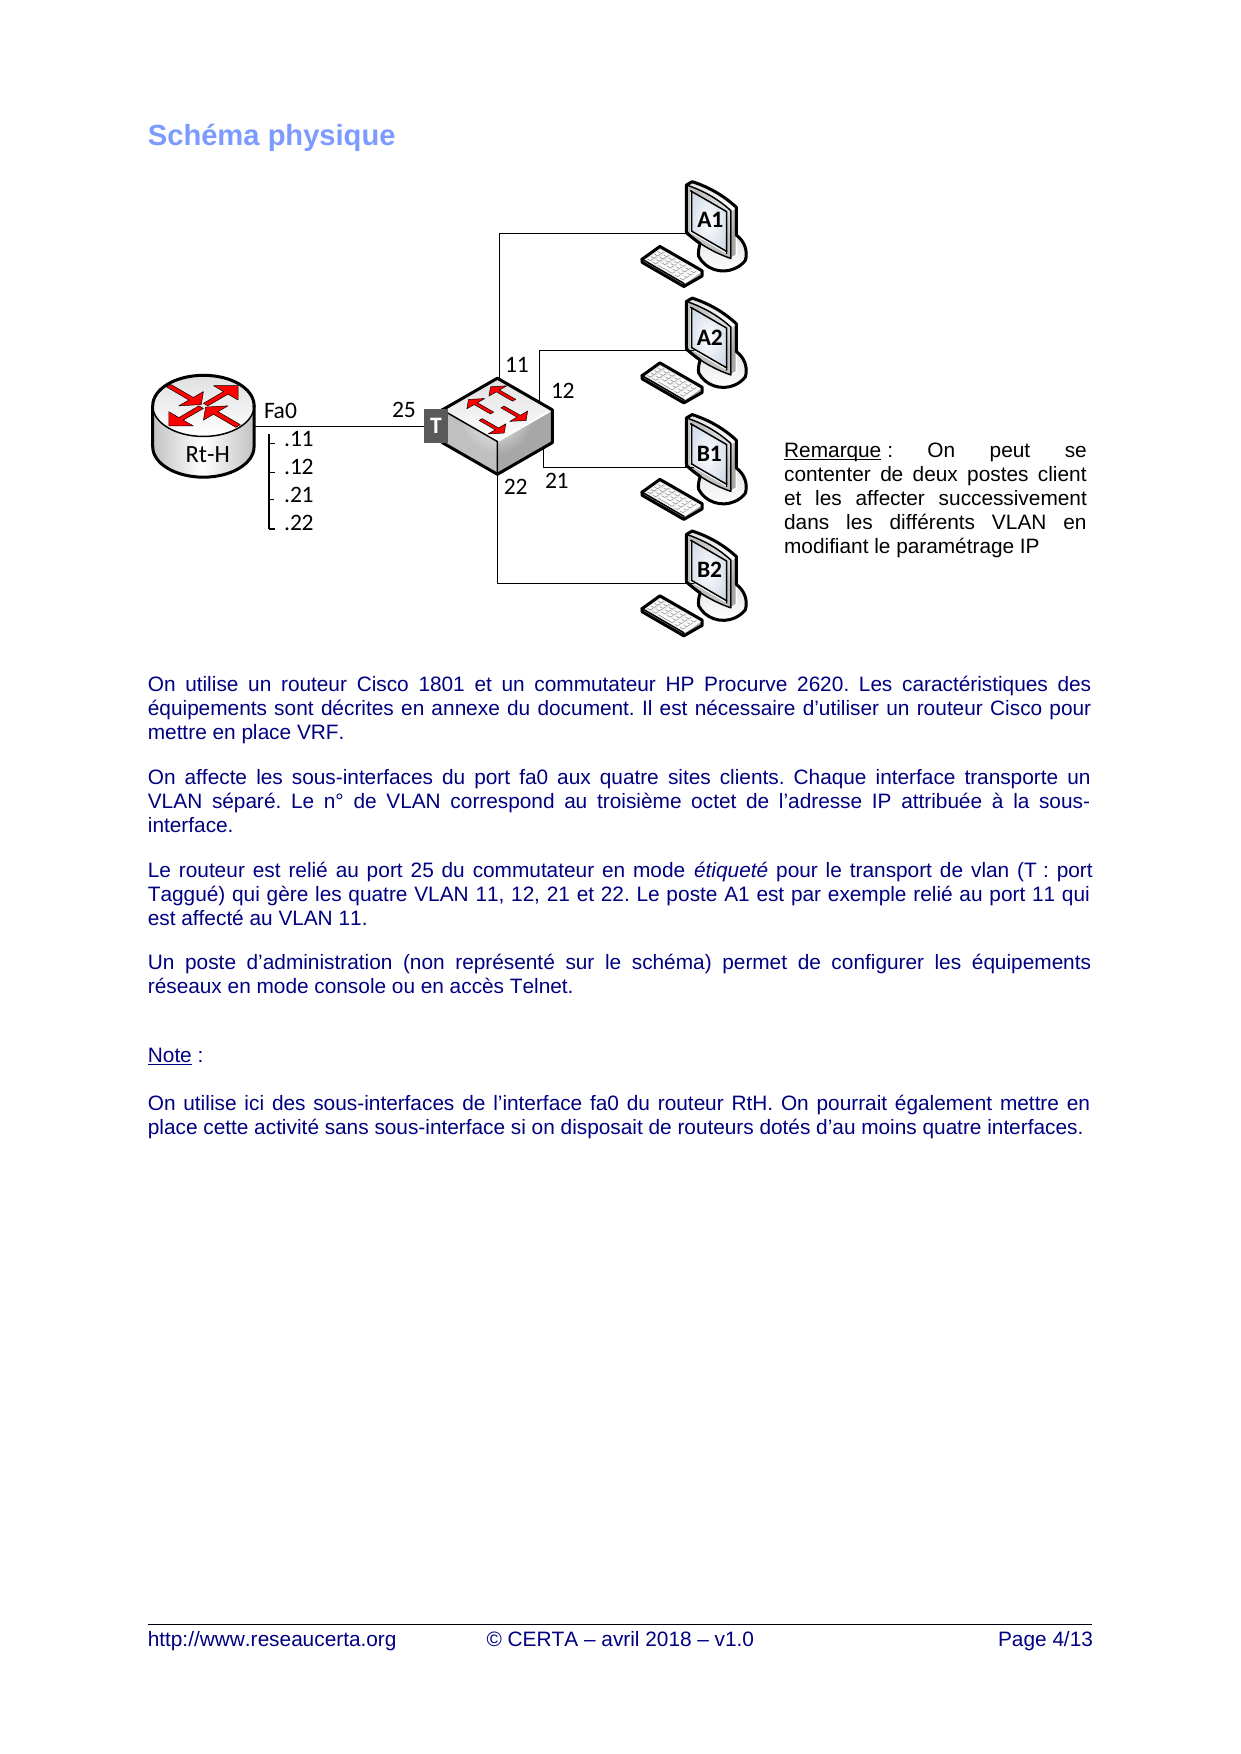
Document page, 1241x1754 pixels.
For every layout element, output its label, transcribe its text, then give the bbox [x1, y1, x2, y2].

text On affecte les sous-interfaces du port fa0 aux quatre sites clients. Chaque interface transporte un VLAN séparé. Le n° de VLAN correspond au troisième octet de l’adresse IP attribuée à la sous-interface. [148, 765, 1092, 837]
text Schéma physique [148, 118, 1092, 152]
text On utilise un routeur Cisco 1801 et un commutateur HP Procurve 2620. Les caractéristiques des équipements sont décrites en annexe du document. Il est nécessaire d’utiliser un routeur Cisco pour mettre en place VRF. [148, 672, 1092, 744]
text Note : [148, 1043, 1092, 1067]
text On utilise ici des sous-interfaces de l’interface fa0 du routeur RtH. On pourrait également mettre en place cette activité sans sous-interface si on disposait de routeurs dotés d’au moins quatre interfaces. [148, 1091, 1092, 1139]
text Le routeur est relié au port 25 du commutateur en mode étiqueté pour le transport de vlan (T : port Taggué) qui gère les quatre VLAN 11, 12, 21 et 22. Le poste A1 est par exemple relié au port 11 qui est affecté au VLAN 11. [148, 857, 1092, 929]
text Un poste d’administration (non représenté sur le schéma) permet de configurer les équipements réseaux en mode console ou en accès Telnet. [148, 950, 1092, 998]
